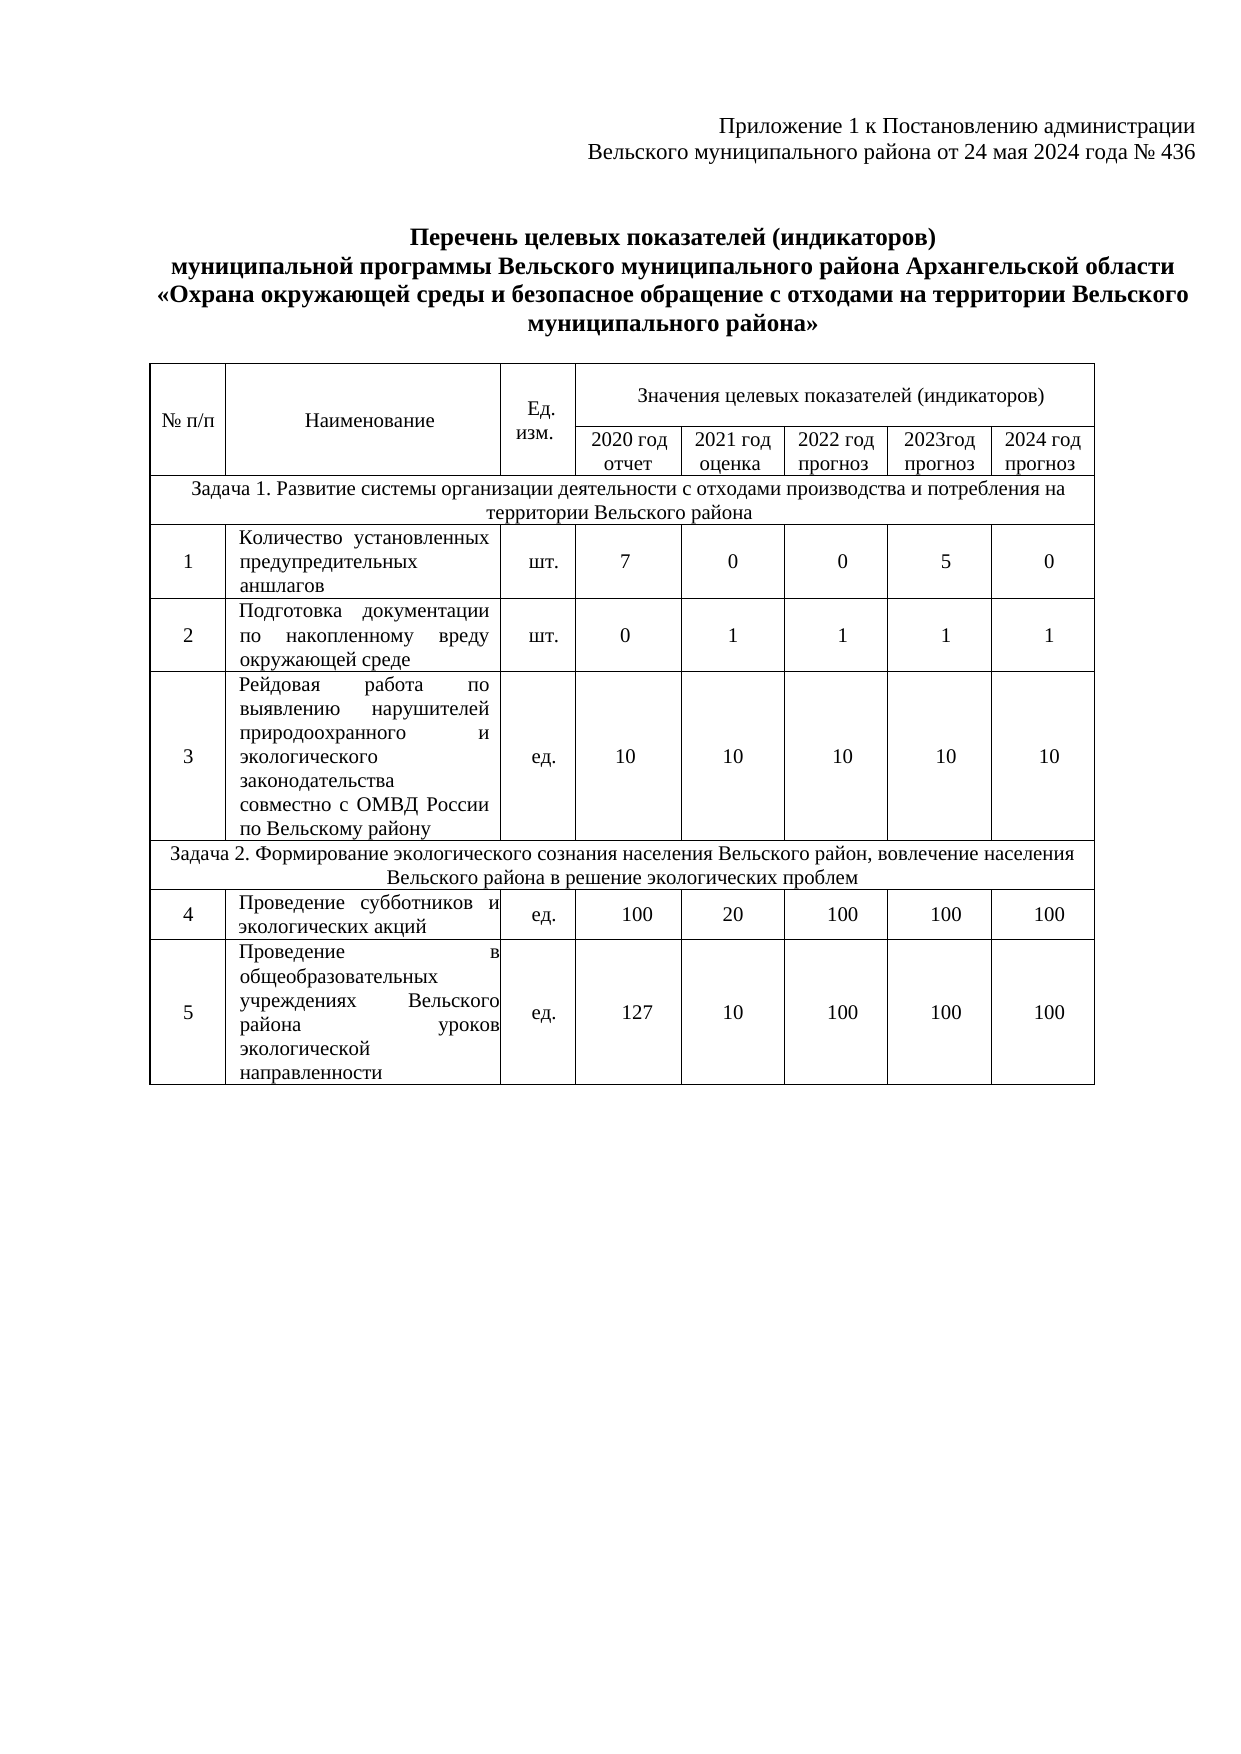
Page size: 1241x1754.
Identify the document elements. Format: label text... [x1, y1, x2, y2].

table_cell 127 [576, 940, 681, 1084]
table_cell 10 [992, 672, 1094, 840]
table_cell 1 [151, 525, 225, 597]
table_cell 1 [682, 599, 784, 671]
table_cell Проведение в общеобразовательных учреждениях Вельского района уроков экологической направленности [226, 940, 500, 1084]
table_cell 4 [151, 890, 225, 938]
table_cell 20 [682, 890, 784, 938]
table_cell шт. [501, 599, 575, 671]
table_cell 0 [576, 599, 681, 671]
table_cell 3 [151, 672, 225, 840]
table_cell ед. [501, 940, 575, 1084]
table_cell 100 [576, 890, 681, 938]
table_cell 1 [785, 599, 887, 671]
text Вельского муниципального района от 24 мая 2024 года № 436 [150, 138, 1196, 164]
table_cell Рейдовая работа по выявлению нарушителей природоохранного и экологического законодательства совместно с ОМВД России по Вельскому району [226, 672, 500, 840]
text Приложение 1 к Постановлению администрации [150, 112, 1196, 138]
table_cell Задача 2. Формирование экологического сознания населения Вельского район, вовлечение населения Вельского района в решение экологических проблем [151, 841, 1094, 889]
table_cell 10 [785, 672, 887, 840]
table_cell 10 [682, 672, 784, 840]
table_header Наименование [226, 364, 500, 475]
table_header Значения целевых показателей (индикаторов) [576, 364, 1094, 426]
table_cell ед. [501, 890, 575, 938]
text муниципальной программы Вельского муниципального района Архангельской области «Охрана окружающей среды и безопасное обращение с отходами на территории Вельского муниципального района» [150, 251, 1196, 337]
text Перечень целевых показателей (индикаторов) [150, 222, 1196, 251]
table_cell 0 [992, 525, 1094, 597]
table_cell Проведение субботников и экологических акций [226, 890, 500, 938]
table_cell 100 [992, 940, 1094, 1084]
table_cell 0 [785, 525, 887, 597]
table_cell 2 [151, 599, 225, 671]
table_cell 0 [682, 525, 784, 597]
table_cell 1 [888, 599, 991, 671]
table_cell 100 [888, 940, 991, 1084]
table_cell 10 [576, 672, 681, 840]
table_cell 5 [151, 940, 225, 1084]
table_cell 5 [888, 525, 991, 597]
table_cell 2021 год оценка [682, 427, 784, 475]
table_cell 2022 год прогноз [785, 427, 887, 475]
table_cell шт. [501, 525, 575, 597]
table_cell 2024 год прогноз [992, 427, 1094, 475]
table_cell 100 [992, 890, 1094, 938]
table_header Ед. изм. [501, 364, 575, 475]
table_cell ед. [501, 672, 575, 840]
table_cell 1 [992, 599, 1094, 671]
table_cell Подготовка документации по накопленному вреду окружающей среде [226, 599, 500, 671]
table_header № п/п [151, 364, 225, 475]
table_cell Количество установленных предупредительных аншлагов [226, 525, 500, 597]
table_cell Задача 1. Развитие системы организации деятельности с отходами производства и потребления на территории Вельского района [151, 476, 1094, 524]
table_cell 100 [888, 890, 991, 938]
table_cell 7 [576, 525, 681, 597]
table_cell 2023год прогноз [888, 427, 991, 475]
table_cell 2020 год отчет [576, 427, 681, 475]
table_cell 100 [785, 940, 887, 1084]
table_cell 100 [785, 890, 887, 938]
table_cell 10 [682, 940, 784, 1084]
table_cell 10 [888, 672, 991, 840]
